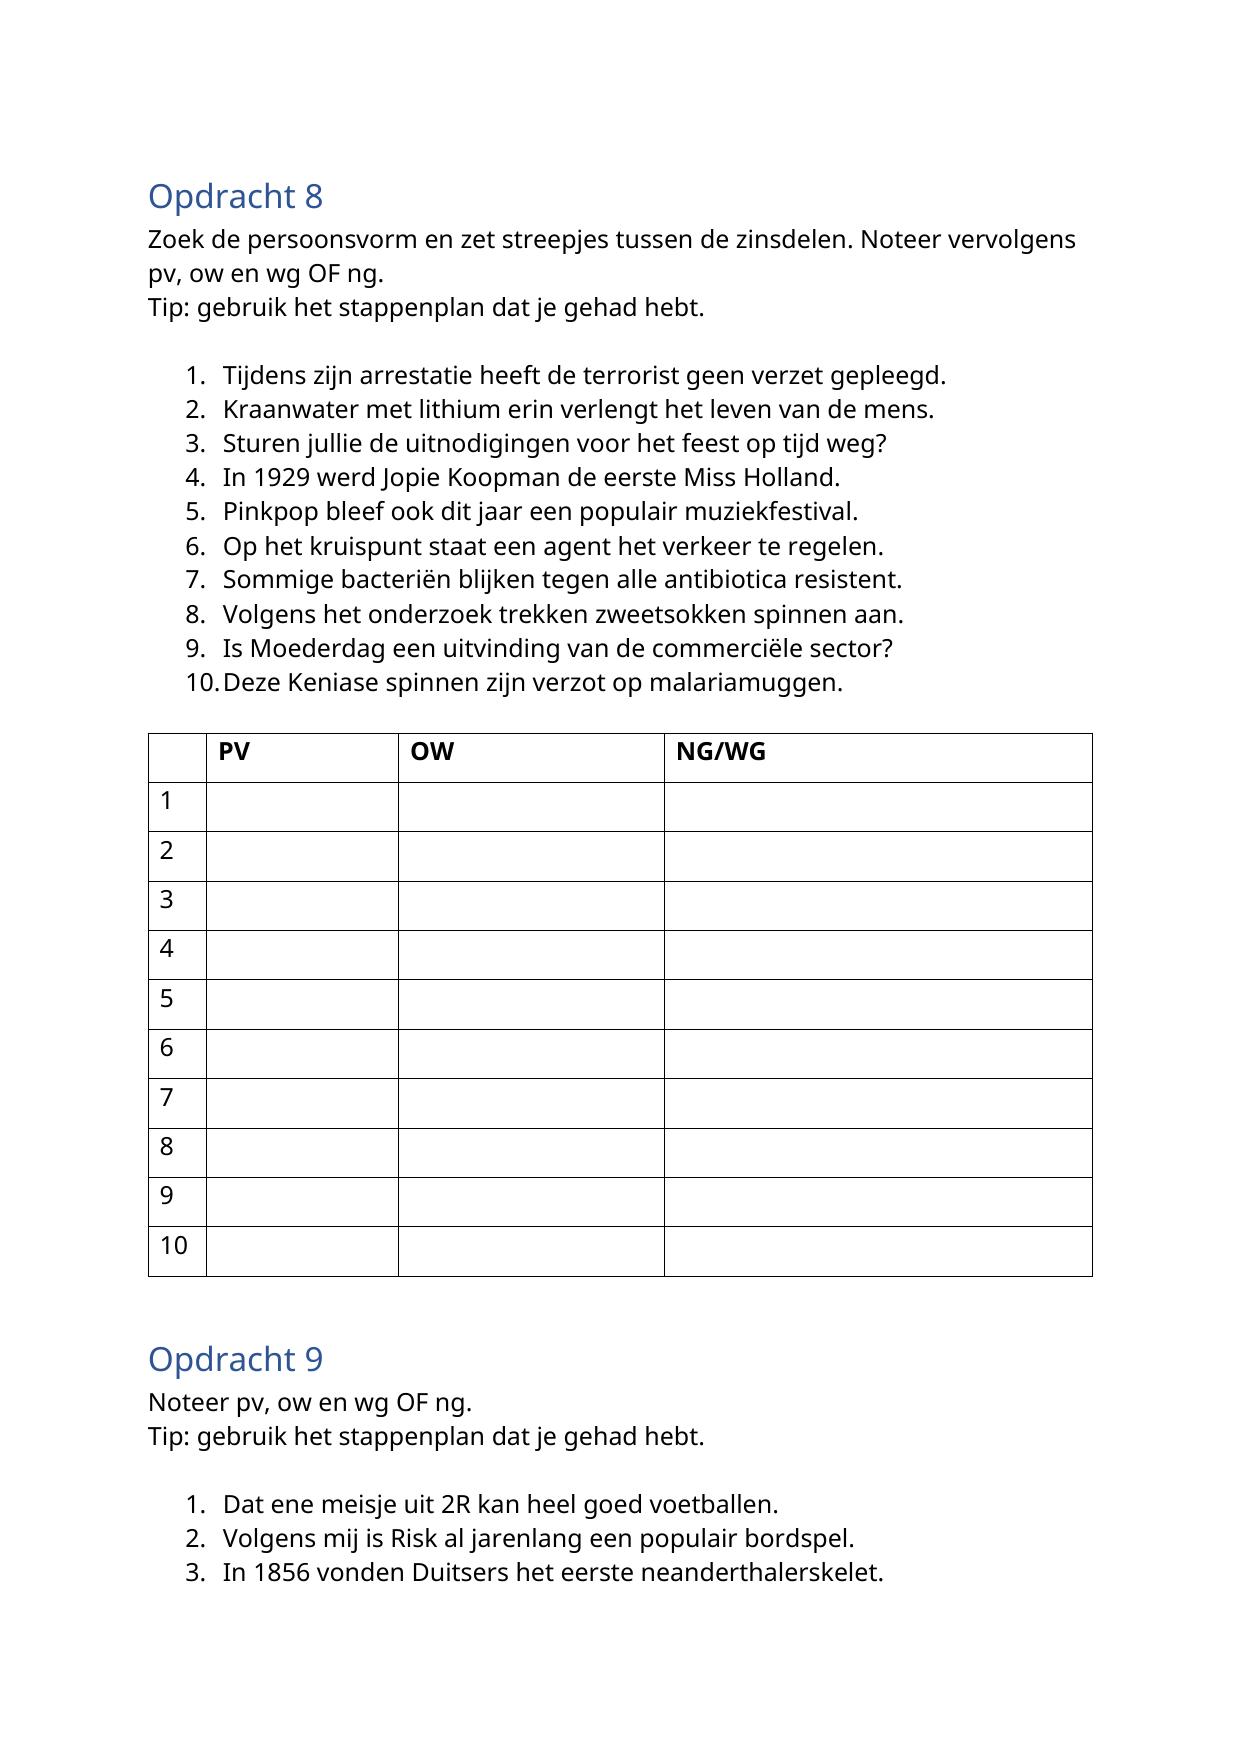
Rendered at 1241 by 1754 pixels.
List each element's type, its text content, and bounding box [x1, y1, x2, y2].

table_cell [207, 980, 398, 1029]
table_cell [399, 980, 664, 1029]
table_cell [399, 882, 664, 930]
table_cell [207, 1079, 398, 1127]
list Tijdens zijn arrestatie heeft de terrorist geen verzet gepleegd. [185, 358, 1093, 392]
table_cell 6 [149, 1030, 206, 1078]
table_cell [399, 1030, 664, 1078]
table_cell 10 [149, 1227, 206, 1276]
table_cell [665, 980, 1092, 1029]
table_cell [399, 832, 664, 881]
list Kraanwater met lithium erin verlengt het leven van de mens. [185, 392, 1093, 426]
table_cell [665, 1079, 1092, 1127]
table_cell 4 [149, 931, 206, 979]
table_cell 1 [149, 783, 206, 831]
table_cell [665, 832, 1092, 881]
table_cell 5 [149, 980, 206, 1029]
text Tip: gebruik het stappenplan dat je gehad hebt. [148, 1419, 1093, 1453]
list Is Moederdag een uitvinding van de commerciële sector? [185, 630, 1093, 664]
text Noteer pv, ow en wg OF ng. [148, 1385, 1093, 1419]
subtitle Opdracht 9 [148, 1336, 1093, 1381]
table_cell [665, 1178, 1092, 1226]
subtitle Opdracht 8 [148, 173, 1093, 218]
table_header NG/WG [665, 734, 1092, 782]
table_cell [399, 1227, 664, 1276]
table_cell [399, 783, 664, 831]
table_cell 3 [149, 882, 206, 930]
table_cell [399, 1129, 664, 1177]
table_cell [399, 1178, 664, 1226]
list Dat ene meisje uit 2R kan heel goed voetballen. [185, 1487, 1093, 1521]
table_cell 9 [149, 1178, 206, 1226]
table_cell [665, 931, 1092, 979]
list Sommige bacteriën blijken tegen alle antibiotica resistent. [185, 562, 1093, 596]
table_cell [207, 931, 398, 979]
table_cell [207, 1227, 398, 1276]
list Op het kruispunt staat een agent het verkeer te regelen. [185, 528, 1093, 562]
table_cell [665, 1227, 1092, 1276]
list In 1929 werd Jopie Koopman de eerste Miss Holland. [185, 460, 1093, 494]
table_cell [665, 783, 1092, 831]
table_cell [207, 832, 398, 881]
table_header PV [207, 734, 398, 782]
table_cell [207, 1030, 398, 1078]
list In 1856 vonden Duitsers het eerste neanderthalerskelet. [185, 1555, 1093, 1589]
table_cell [665, 1129, 1092, 1177]
table_cell 2 [149, 832, 206, 881]
list Volgens mij is Risk al jarenlang een populair bordspel. [185, 1521, 1093, 1555]
table_cell 8 [149, 1129, 206, 1177]
list Pinkpop bleef ook dit jaar een populair muziekfestival. [185, 494, 1093, 528]
table_header [149, 734, 206, 782]
list Volgens het onderzoek trekken zweetsokken spinnen aan. [185, 596, 1093, 630]
list Deze Keniase spinnen zijn verzot op malariamuggen. [185, 664, 1093, 698]
table_cell [207, 1129, 398, 1177]
text Tip: gebruik het stappenplan dat je gehad hebt. [148, 290, 1093, 324]
table_cell [399, 931, 664, 979]
table_cell [207, 882, 398, 930]
table_cell [207, 1178, 398, 1226]
table_cell [399, 1079, 664, 1127]
table_header OW [399, 734, 664, 782]
table_cell [665, 1030, 1092, 1078]
table_cell [665, 882, 1092, 930]
text Zoek de persoonsvorm en zet streepjes tussen de zinsdelen. Noteer vervolgens pv, ow en wg OF ng. [148, 222, 1093, 290]
table_cell [207, 783, 398, 831]
table_cell 7 [149, 1079, 206, 1127]
list Sturen jullie de uitnodigingen voor het feest op tijd weg? [185, 426, 1093, 460]
